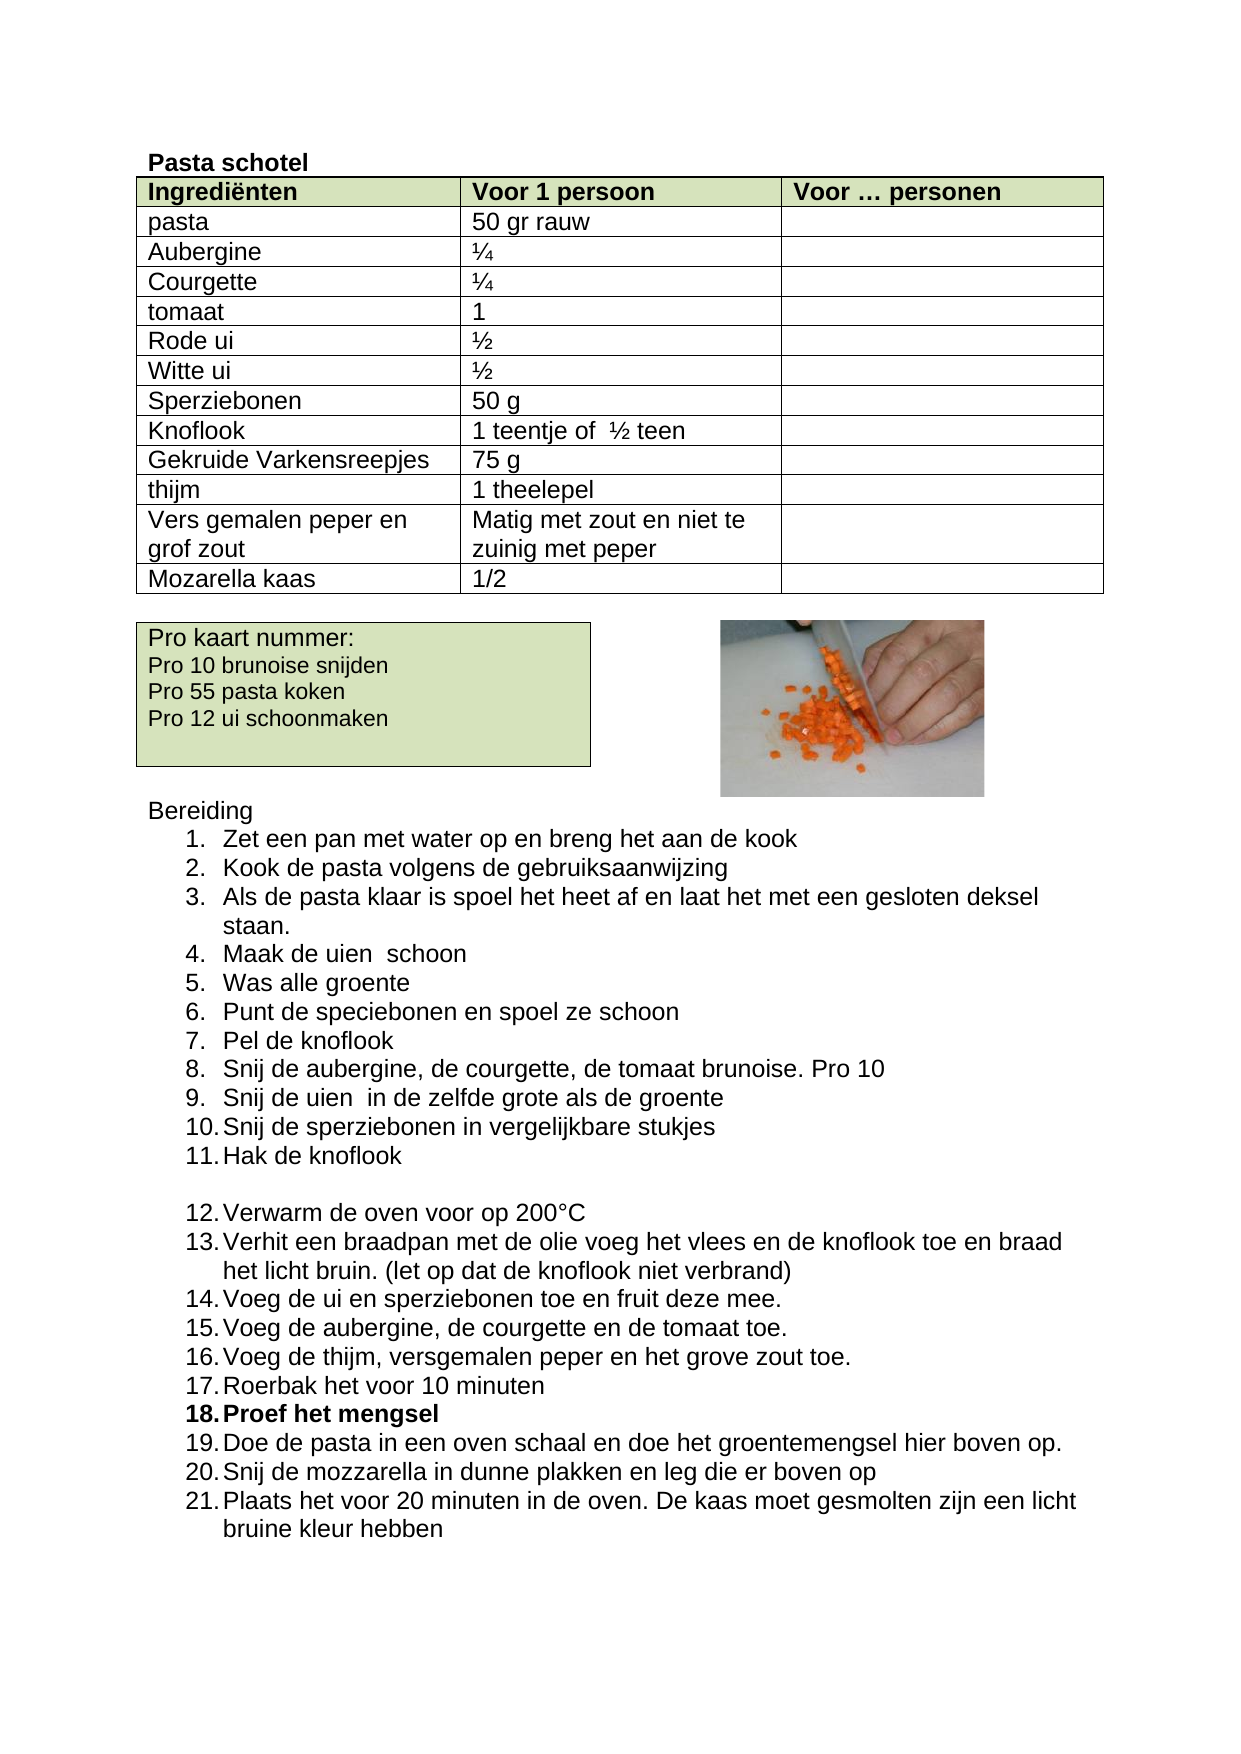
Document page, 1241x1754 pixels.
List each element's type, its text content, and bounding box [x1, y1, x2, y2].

table_cell Matig met zout en niet te zuinig met peper [461, 505, 781, 563]
table_cell [782, 386, 1103, 415]
list Punt de speciebonen en spoel ze schoon [185, 997, 1093, 1026]
table_cell [782, 475, 1103, 504]
table_cell 75 g [461, 446, 781, 474]
list Verhit een braadpan met de olie voeg het vlees en de knoflook toe en braad het licht bruin. (let op dat de knoflook niet verbrand) [185, 1227, 1093, 1284]
table_cell Aubergine [137, 237, 460, 266]
list Snij de sperziebonen in vergelijkbare stukjes [185, 1112, 1093, 1141]
table_cell [782, 416, 1103, 444]
table_cell [782, 207, 1103, 236]
list Roerbak het voor 10 minuten [185, 1371, 1093, 1399]
table_cell 1 [461, 297, 781, 325]
table_cell Rode ui [137, 326, 460, 355]
table_cell Witte ui [137, 356, 460, 385]
table_cell 1 theelepel [461, 475, 781, 504]
list Snij de mozzarella in dunne plakken en leg die er boven op [185, 1457, 1093, 1486]
table_cell [782, 297, 1103, 325]
list Plaats het voor 20 minuten in de oven. De kaas moet gesmolten zijn een licht bruine kleur hebben [185, 1486, 1093, 1543]
table_cell [782, 267, 1103, 296]
list Verwarm de oven voor op 200°C [185, 1198, 1093, 1227]
list Voeg de ui en sperziebonen toe en fruit deze mee. [185, 1284, 1093, 1313]
table_cell tomaat [137, 297, 460, 325]
table_cell Knoflook [137, 416, 460, 444]
table_cell [782, 326, 1103, 355]
list Snij de aubergine, de courgette, de tomaat brunoise. Pro 10 [185, 1054, 1093, 1083]
table_cell [782, 446, 1103, 474]
table_cell ½ [461, 326, 781, 355]
table_cell Vers gemalen peper en grof zout [137, 505, 460, 563]
table_cell Sperziebonen [137, 386, 460, 415]
list Snij de uien in de zelfde grote als de groente [185, 1083, 1093, 1112]
table_cell [782, 237, 1103, 266]
list Pel de knoflook [185, 1026, 1093, 1054]
list Proef het mengsel [185, 1399, 1093, 1428]
table_cell 1 teentje of ½ teen [461, 416, 781, 444]
table_cell 50 gr rauw [461, 207, 781, 236]
table_cell [782, 356, 1103, 385]
text Bereiding [148, 796, 1093, 824]
list Kook de pasta volgens de gebruiksaanwijzing [185, 853, 1093, 882]
list Voeg de thijm, versgemalen peper en het grove zout toe. [185, 1342, 1093, 1371]
table_cell Mozarella kaas [137, 564, 460, 592]
table_cell Courgette [137, 267, 460, 296]
table_header Ingrediënten [137, 178, 460, 206]
table_header Voor 1 persoon [461, 178, 781, 206]
table_cell 1/2 [461, 564, 781, 592]
table_cell [782, 505, 1103, 563]
list Doe de pasta in een oven schaal en doe het groentemengsel hier boven op. [185, 1428, 1093, 1457]
table_header Pro kaart nummer: Pro 10 brunoise snijden Pro 55 pasta koken Pro 12 ui schoonmaken [137, 623, 590, 766]
table_cell ¼ [461, 237, 781, 266]
list Maak de uien schoon [185, 939, 1093, 968]
picture [720, 620, 985, 797]
list Voeg de aubergine, de courgette en de tomaat toe. [185, 1313, 1093, 1342]
table_cell pasta [137, 207, 460, 236]
table_cell ¼ [461, 267, 781, 296]
list Als de pasta klaar is spoel het heet af en laat het met een gesloten deksel staan. [185, 882, 1093, 939]
table_cell thijm [137, 475, 460, 504]
table_cell Gekruide Varkensreepjes [137, 446, 460, 474]
table_header Voor … personen [782, 178, 1103, 206]
list Hak de knoflook [185, 1141, 1093, 1169]
list Zet een pan met water op en breng het aan de kook [185, 824, 1093, 853]
list Was alle groente [185, 968, 1093, 997]
text Pasta schotel [148, 148, 1093, 176]
table_cell [782, 564, 1103, 592]
table_cell ½ [461, 356, 781, 385]
table_cell 50 g [461, 386, 781, 415]
